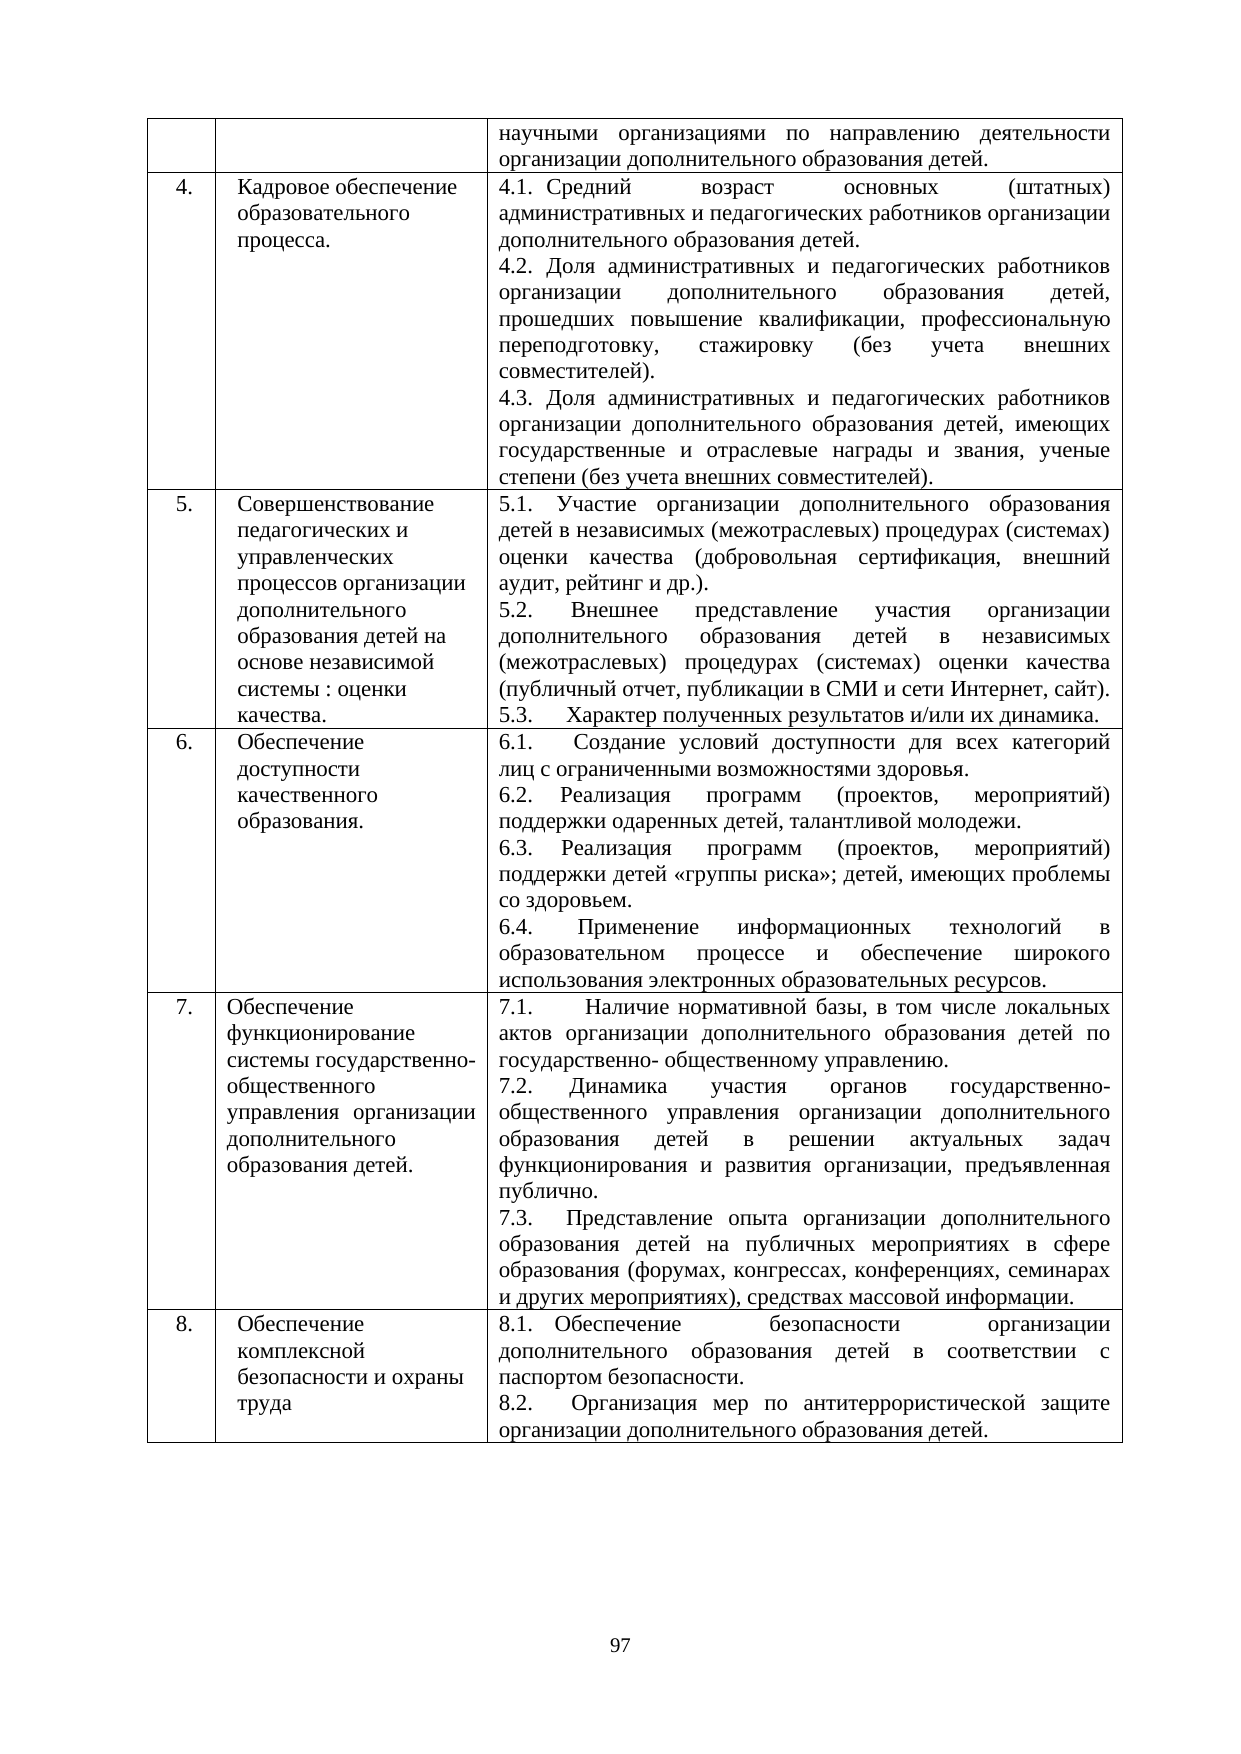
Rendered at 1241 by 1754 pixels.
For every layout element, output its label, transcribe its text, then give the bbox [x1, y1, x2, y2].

table_cell Создание условий доступности для всех категорий лиц с ограниченными возможностями здоровья. Реализация программ (проектов, мероприятий) поддержки одаренных детей, талантливой молодежи. Реализация программ (проектов, мероприятий) поддержки детей «группы риска»; детей, имеющих проблемы со здоровьем. Применение информационных технологий в образовательном процессе и обеспечение широкого использования электронных образовательных ресурсов. [488, 729, 1122, 992]
table_cell 6. [148, 729, 215, 992]
table_cell Обеспечение комплексной безопасности и охраны труда [216, 1310, 487, 1442]
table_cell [216, 119, 487, 172]
table_cell Обеспечение доступности качественного образования. [216, 729, 487, 992]
table_cell 4. [148, 173, 215, 489]
table_cell Обеспечение безопасности организации дополнительного образования детей в соответствии с паспортом безопасности. Организация мер по антитеррористической защите организации дополнительного образования детей. [488, 1310, 1122, 1442]
table_cell 8. [148, 1310, 215, 1442]
table_cell Обеспечение функционирование системы государственно- общественного управления организации дополнительного образования детей. [216, 993, 487, 1309]
table_cell Совершенствование педагогических и управленческих процессов организации дополнительного образования детей на основе независимой системы : оценки качества. [216, 490, 487, 727]
table_cell 7. [148, 993, 215, 1309]
table_cell Средний возраст основных (штатных) административных и педагогических работников организации дополнительного образования детей. Доля административных и педагогических работников организации дополнительного образования детей, прошедших повышение квалификации, профессиональную переподготовку, стажировку (без учета внешних совместителей). Доля административных и педагогических работников организации дополнительного образования детей, имеющих государственные и отраслевые награды и звания, ученые степени (без учета внешних совместителей). [488, 173, 1122, 489]
table_cell 3. [148, 119, 215, 172]
table_cell Кадровое обеспечение образовательного процесса. [216, 173, 487, 489]
table_cell 5. [148, 490, 215, 727]
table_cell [488, 119, 1122, 172]
table_cell Участие организации дополнительного образования детей в независимых (межотраслевых) процедурах (системах) оценки качества (добровольная сертификация, внешний аудит, рейтинг и др.). Внешнее представление участия организации дополнительного образования детей в независимых (межотраслевых) процедурах (системах) оценки качества (публичный отчет, публикации в СМИ и сети Интернет, сайт). Характер полученных результатов и/или их динамика. [488, 490, 1122, 727]
table_cell Наличие нормативной базы, в том числе локальных актов организации дополнительного образования детей по государственно- общественному управлению. Динамика участия органов государственно- общественного управления организации дополнительного образования детей в решении актуальных задач функционирования и развития организации, предъявленная публично. Представление опыта организации дополнительного образования детей на публичных мероприятиях в сфере образования (форумах, конгрессах, конференциях, семинарах и других мероприятиях), средствах массовой информации. [488, 993, 1122, 1309]
